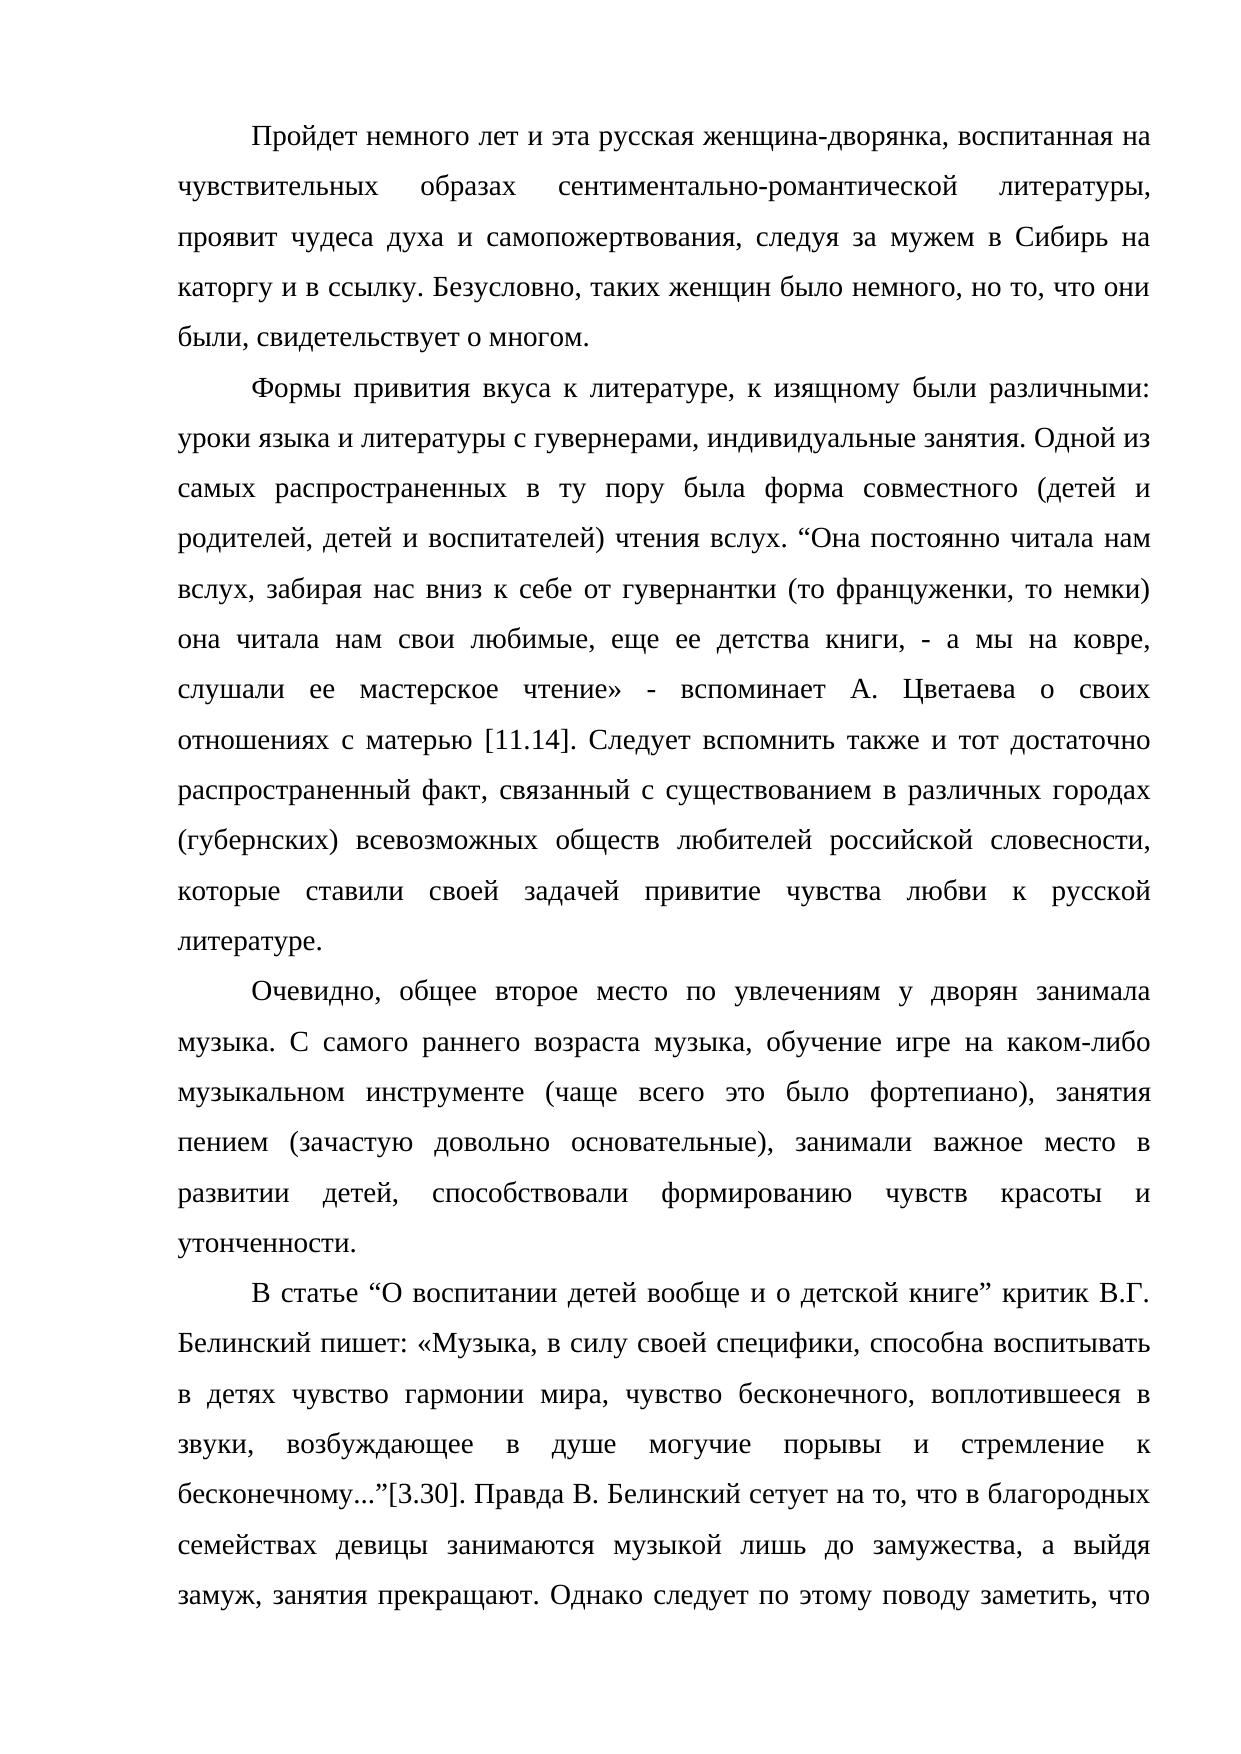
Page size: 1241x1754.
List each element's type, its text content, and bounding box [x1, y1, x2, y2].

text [177, 1275, 1152, 1611]
text Очевидно, общее второе место по увлечениям у дворян занимала музыка. С самого раннего возраста музыка, обучение игре на каком-либо музыкальном инструменте (чаще всего это было фортепиано), занятия пением (зачастую довольно основательные), занимали важное место в развитии детей, способствовали формированию чувств красоты и утонченности. [177, 973, 1152, 1258]
text Пройдет немного лет и эта русская женщина-дворянка, воспитанная на чувствительных образах сентиментально-романтической литературы, проявит чудеса духа и самопожертвования, следуя за мужем в Сибирь на каторгу и в ссылку. Безусловно, таких женщин было немного, но то, что они были, свидетельствует о многом. [177, 118, 1152, 353]
text Формы привития вкуса к литературе, к изящному были различными: уроки языка и литературы с гувернерами, индивидуальные занятия. Одной из самых распространенных в ту пору была форма совместного (детей и родителей, детей и воспитателей) чтения вслух. “Она постоянно читала нам вслух, забирая нас вниз к себе от гувернантки (то француженки, то немки) она читала нам свои любимые, еще ее детства книги, - а мы на ковре, слушали ее мастерское чтение» - вспоминает А. Цветаева о своих отношениях с матерью [11.14]. Следует вспомнить также и тот достаточно распространенный факт, связанный с существованием в различных городах (губернских) всевозможных обществ любителей российской словесности, которые ставили своей задачей привитие чувства любви к русской литературе. [177, 370, 1152, 957]
